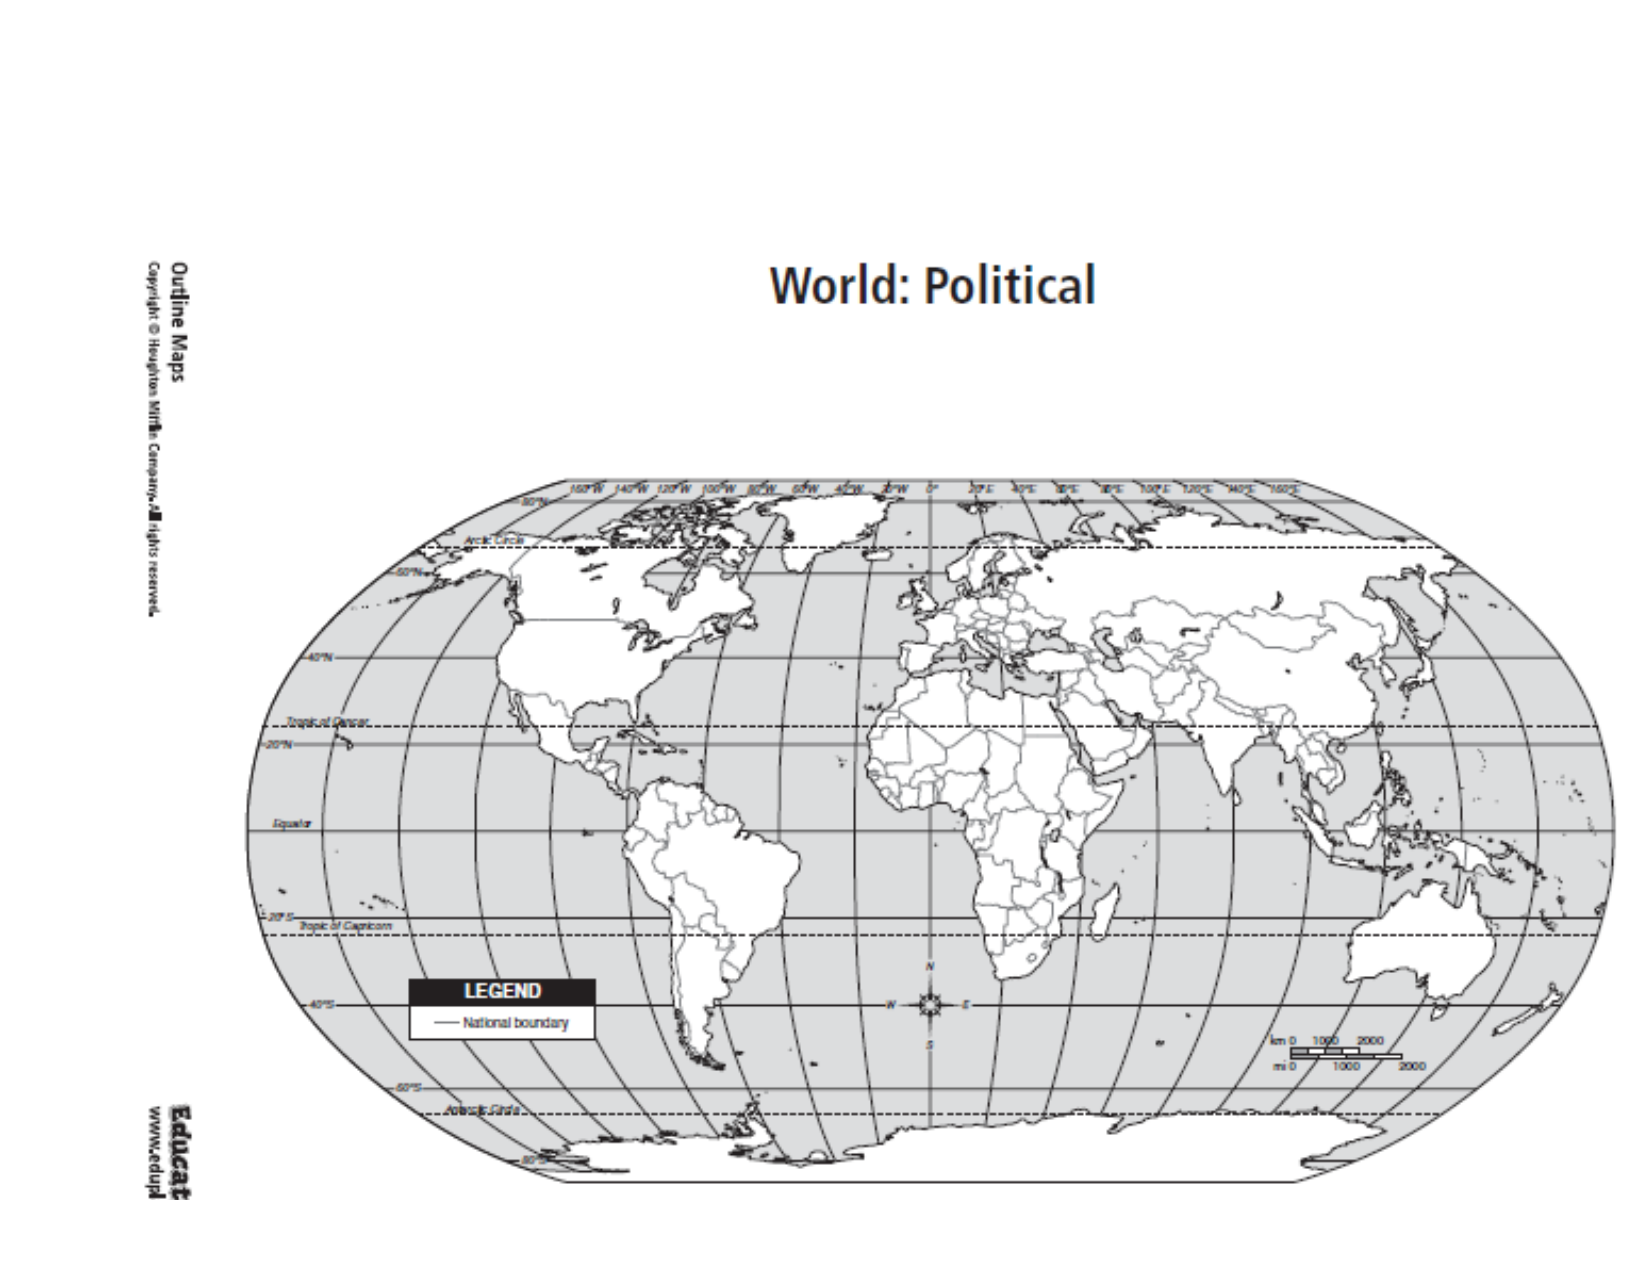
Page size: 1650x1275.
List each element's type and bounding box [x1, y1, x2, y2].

picture [75, 75, 1650, 1200]
